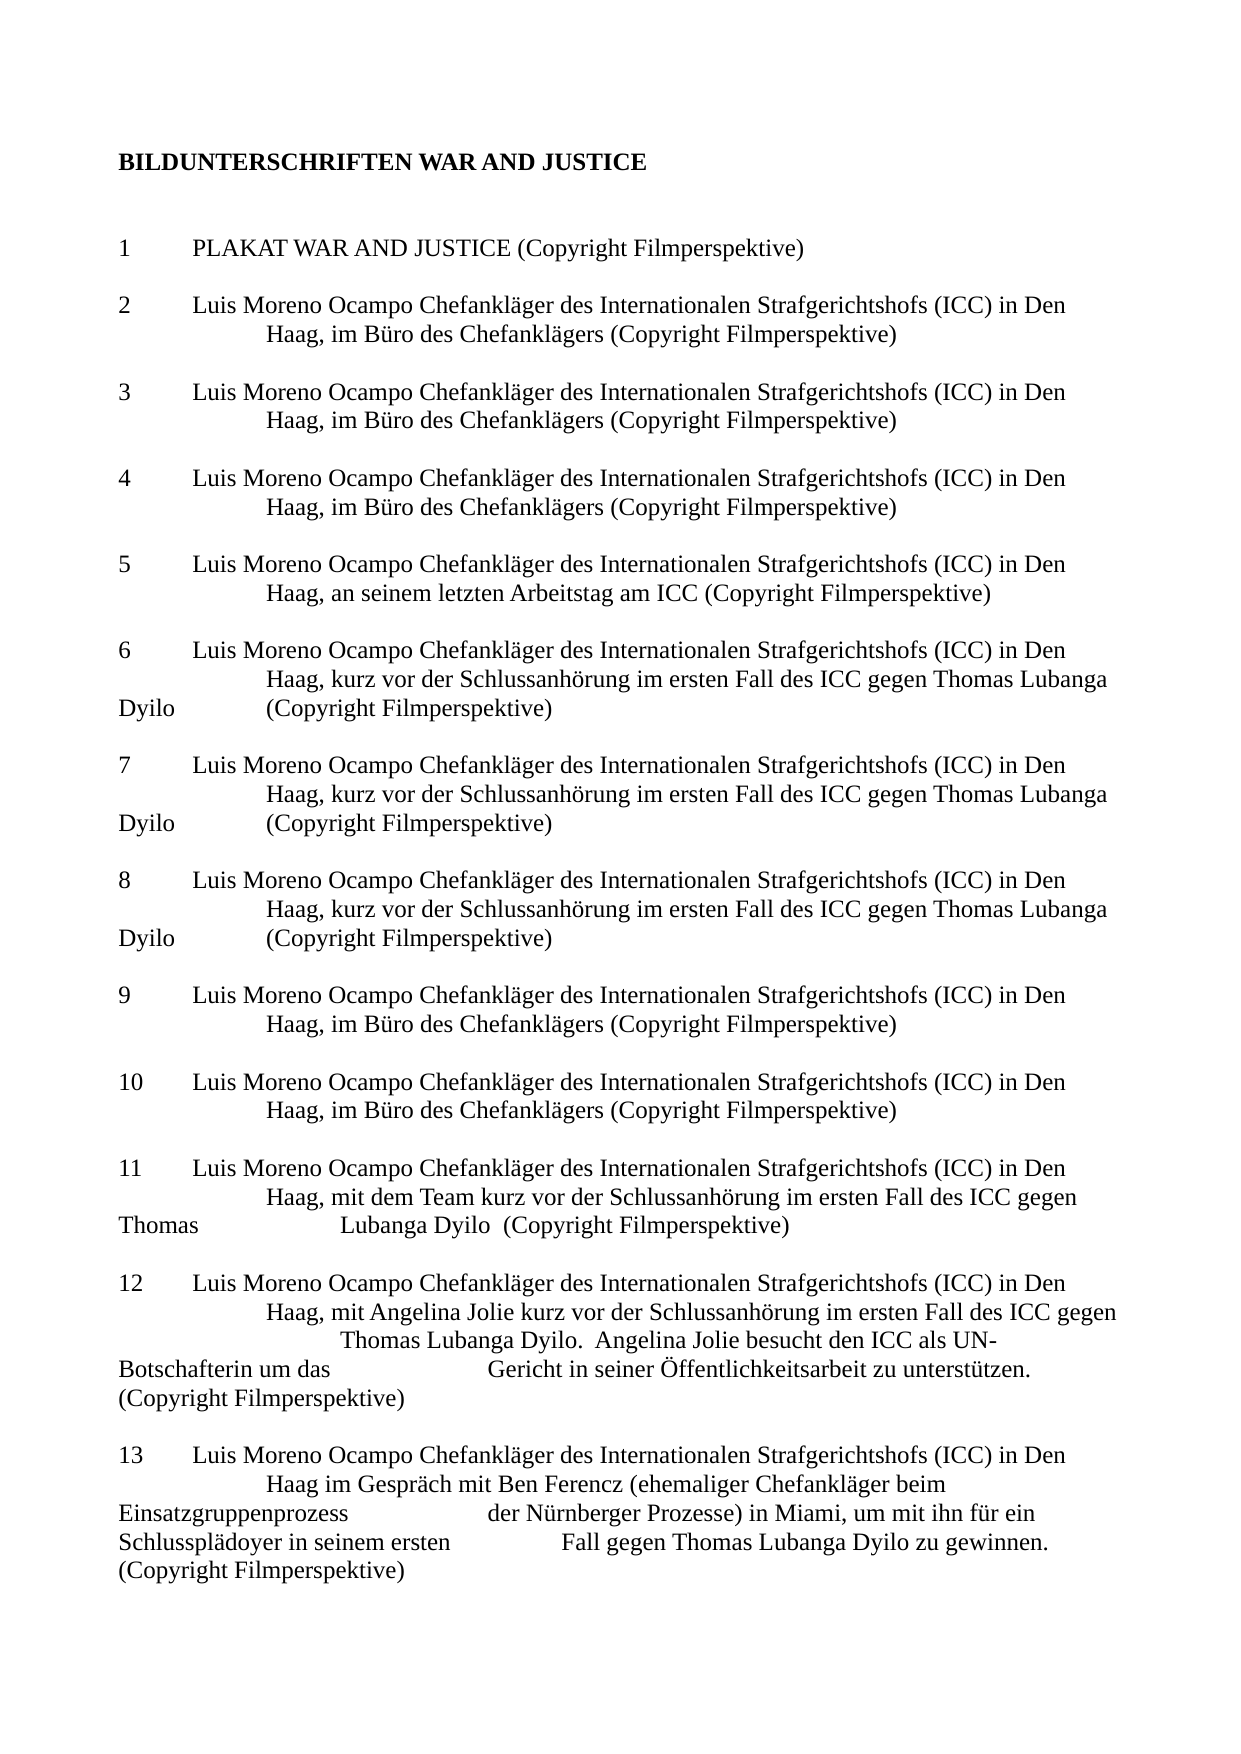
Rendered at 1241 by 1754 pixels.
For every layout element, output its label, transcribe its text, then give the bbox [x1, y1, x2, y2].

text 3 Luis Moreno Ocampo Chefankläger des Internationalen Strafgerichtshofs (ICC) in Den Haag, im Büro des Chefanklägers (Copyright Filmperspektive) [118, 377, 1122, 434]
text 9 Luis Moreno Ocampo Chefankläger des Internationalen Strafgerichtshofs (ICC) in Den Haag, im Büro des Chefanklägers (Copyright Filmperspektive) [118, 981, 1122, 1038]
text 10 Luis Moreno Ocampo Chefankläger des Internationalen Strafgerichtshofs (ICC) in Den Haag, im Büro des Chefanklägers (Copyright Filmperspektive) [118, 1067, 1122, 1124]
text 11 Luis Moreno Ocampo Chefankläger des Internationalen Strafgerichtshofs (ICC) in Den Haag, mit dem Team kurz vor der Schlussanhörung im ersten Fall des ICC gegen Thomas Lubanga Dyilo (Copyright Filmperspektive) [118, 1153, 1122, 1239]
text 12 Luis Moreno Ocampo Chefankläger des Internationalen Strafgerichtshofs (ICC) in Den Haag, mit Angelina Jolie kurz vor der Schlussanhörung im ersten Fall des ICC gegen Thomas Lubanga Dyilo. Angelina Jolie besucht den ICC als UN-Botschafterin um das Gericht in seiner Öffentlichkeitsarbeit zu unterstützen. (Copyright Filmperspektive) [118, 1268, 1122, 1412]
text BILDUNTERSCHRIFTEN WAR AND JUSTICE [118, 147, 1122, 176]
text 8 Luis Moreno Ocampo Chefankläger des Internationalen Strafgerichtshofs (ICC) in Den Haag, kurz vor der Schlussanhörung im ersten Fall des ICC gegen Thomas Lubanga Dyilo (Copyright Filmperspektive) [118, 866, 1122, 952]
text 13 Luis Moreno Ocampo Chefankläger des Internationalen Strafgerichtshofs (ICC) in Den Haag im Gespräch mit Ben Ferencz (ehemaliger Chefankläger beim Einsatzgruppenprozess der Nürnberger Prozesse) in Miami, um mit ihn für ein Schlussplädoyer in seinem ersten Fall gegen Thomas Lubanga Dyilo zu gewinnen.(Copyright Filmperspektive) [118, 1441, 1122, 1584]
text 7 Luis Moreno Ocampo Chefankläger des Internationalen Strafgerichtshofs (ICC) in Den Haag, kurz vor der Schlussanhörung im ersten Fall des ICC gegen Thomas Lubanga Dyilo (Copyright Filmperspektive) [118, 751, 1122, 837]
text 2 Luis Moreno Ocampo Chefankläger des Internationalen Strafgerichtshofs (ICC) in Den Haag, im Büro des Chefanklägers (Copyright Filmperspektive) [118, 291, 1122, 348]
text 5 Luis Moreno Ocampo Chefankläger des Internationalen Strafgerichtshofs (ICC) in Den Haag, an seinem letzten Arbeitstag am ICC (Copyright Filmperspektive) [118, 549, 1122, 607]
text 4 Luis Moreno Ocampo Chefankläger des Internationalen Strafgerichtshofs (ICC) in Den Haag, im Büro des Chefanklägers (Copyright Filmperspektive) [118, 463, 1122, 521]
text 6 Luis Moreno Ocampo Chefankläger des Internationalen Strafgerichtshofs (ICC) in Den Haag, kurz vor der Schlussanhörung im ersten Fall des ICC gegen Thomas Lubanga Dyilo (Copyright Filmperspektive) [118, 636, 1122, 722]
text 1 PLAKAT WAR AND JUSTICE (Copyright Filmperspektive) [118, 233, 1122, 262]
